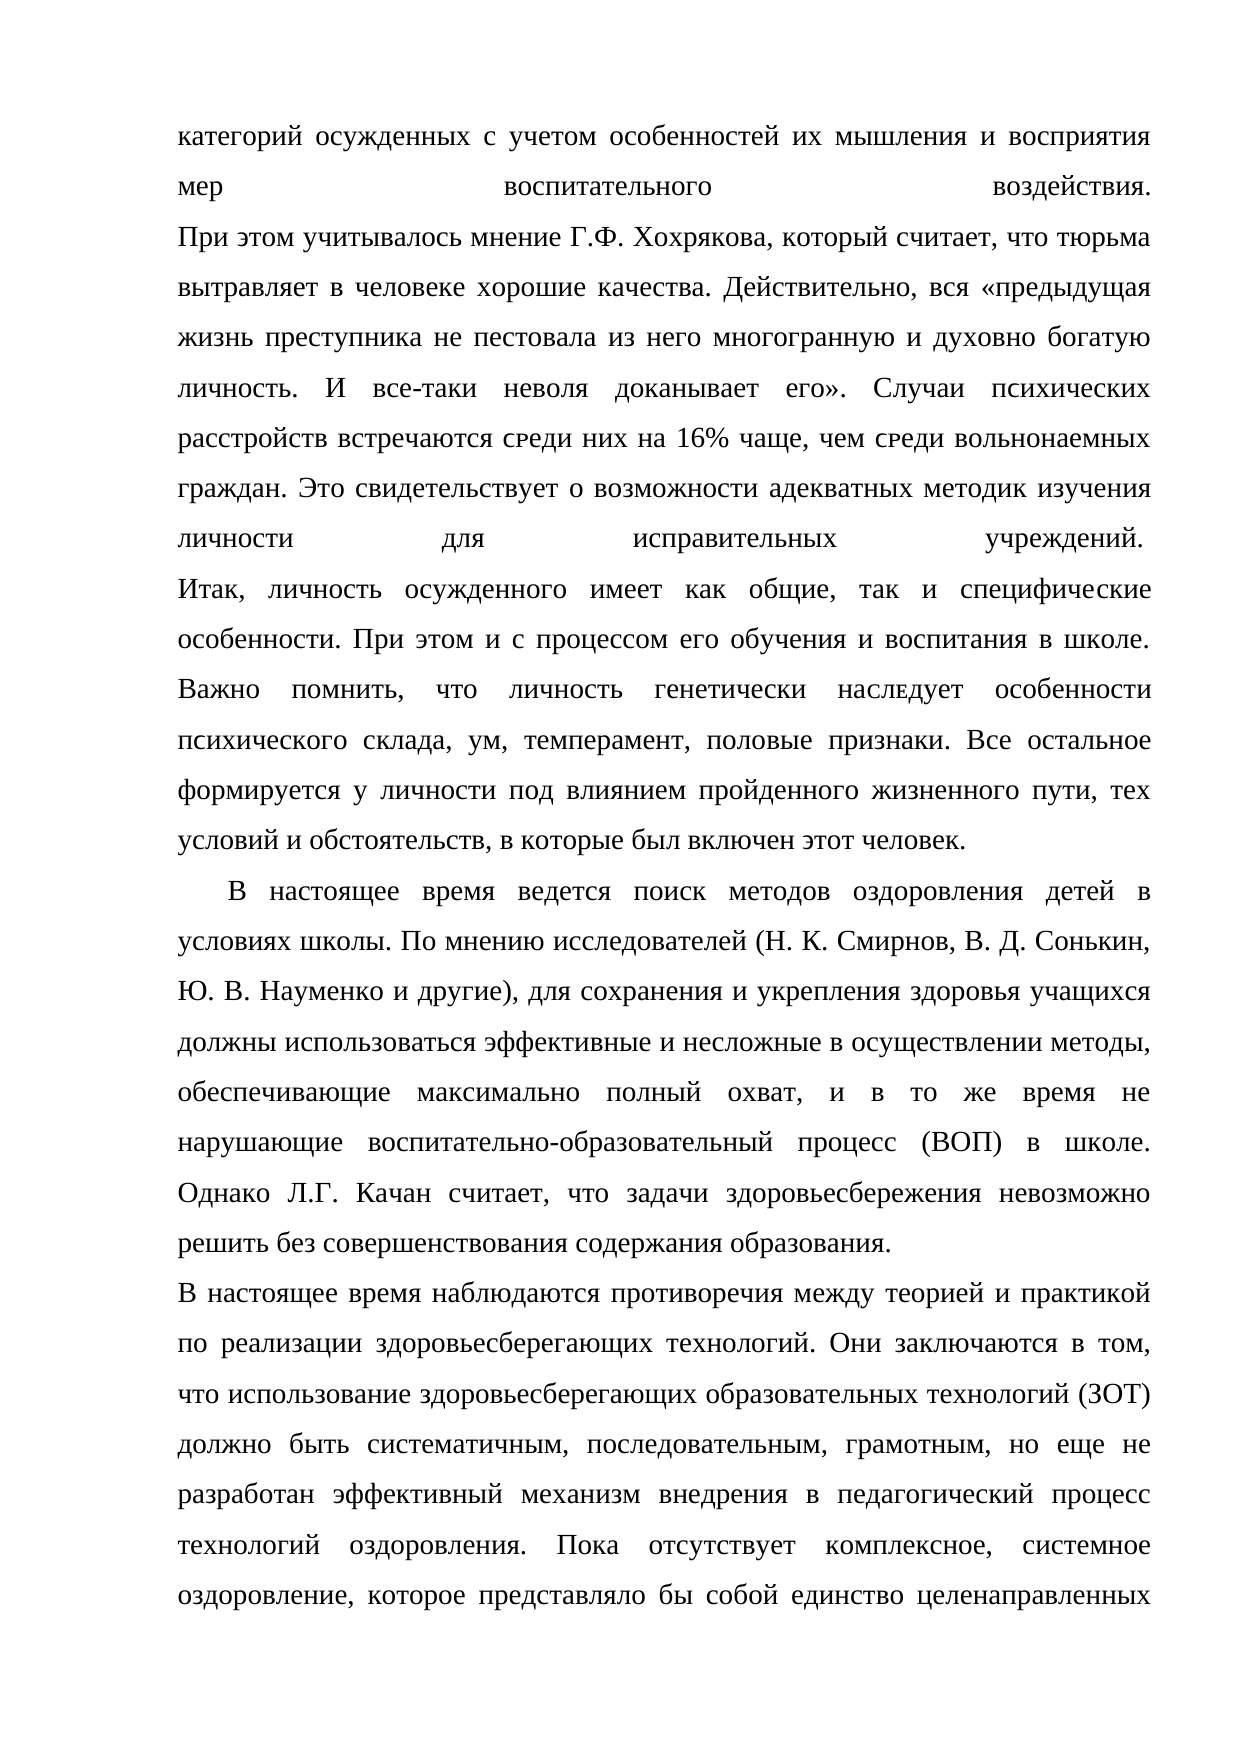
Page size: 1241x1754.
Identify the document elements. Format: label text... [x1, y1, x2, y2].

text В настоящее время ведется поиск методов оздоровления детей в условиях школы. По мнению исследователей (Н. К. Смирнов, В. Д. Сонькин, Ю. В. Науменко и другие), для сохранения и укрепления здоровья учащихся должны использоваться эффективные и несложные в осуществлении методы, обеспечивающие максимально полный охват, и в то же время не нарушающие воспитательно-образовательный процесс (ВОП) в школе. Однако Л.Г. Качан считает, что задачи здоровьесбережения невозможно решить без совершенствования содержания образования. [177, 873, 1152, 1258]
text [177, 118, 1152, 856]
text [177, 1275, 1152, 1611]
